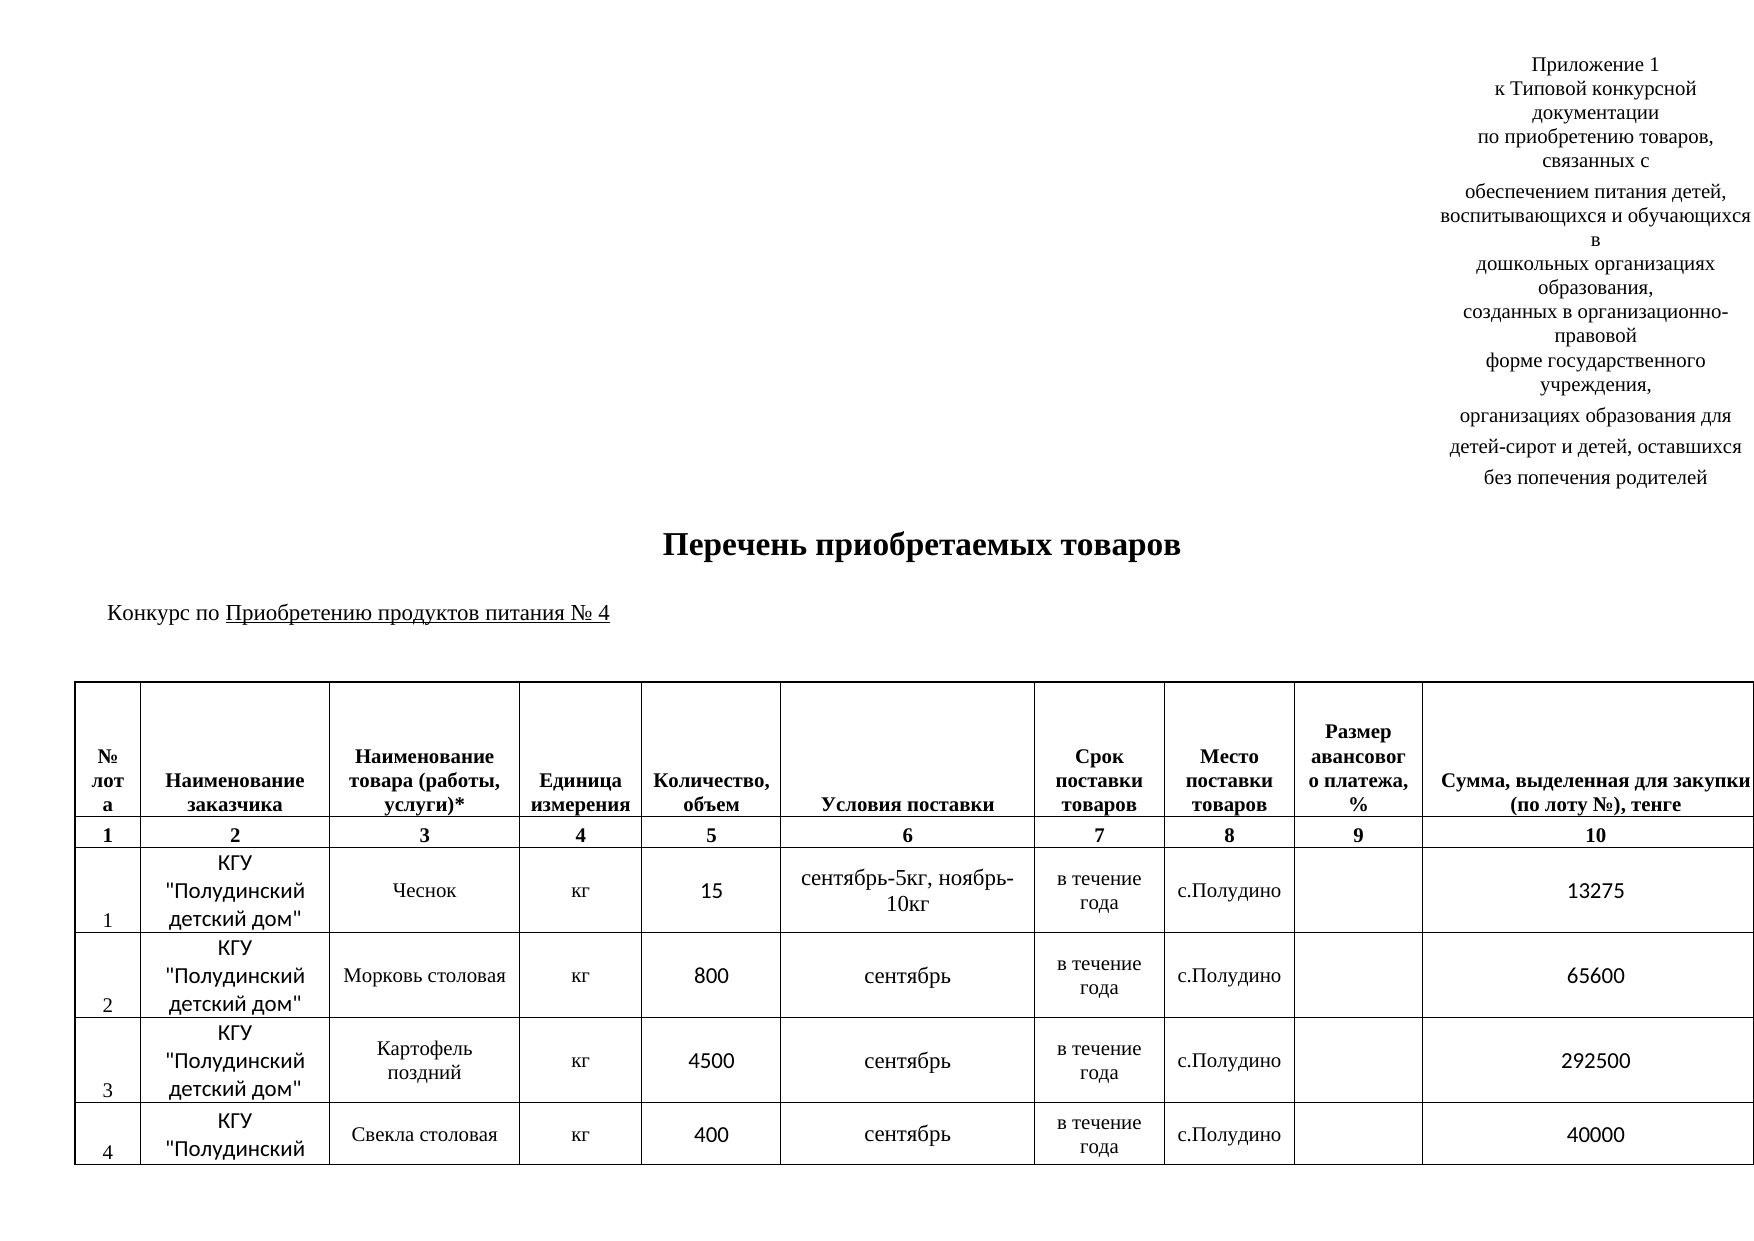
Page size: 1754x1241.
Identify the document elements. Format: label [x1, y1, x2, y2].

table_header [64, 44, 1754, 1165]
